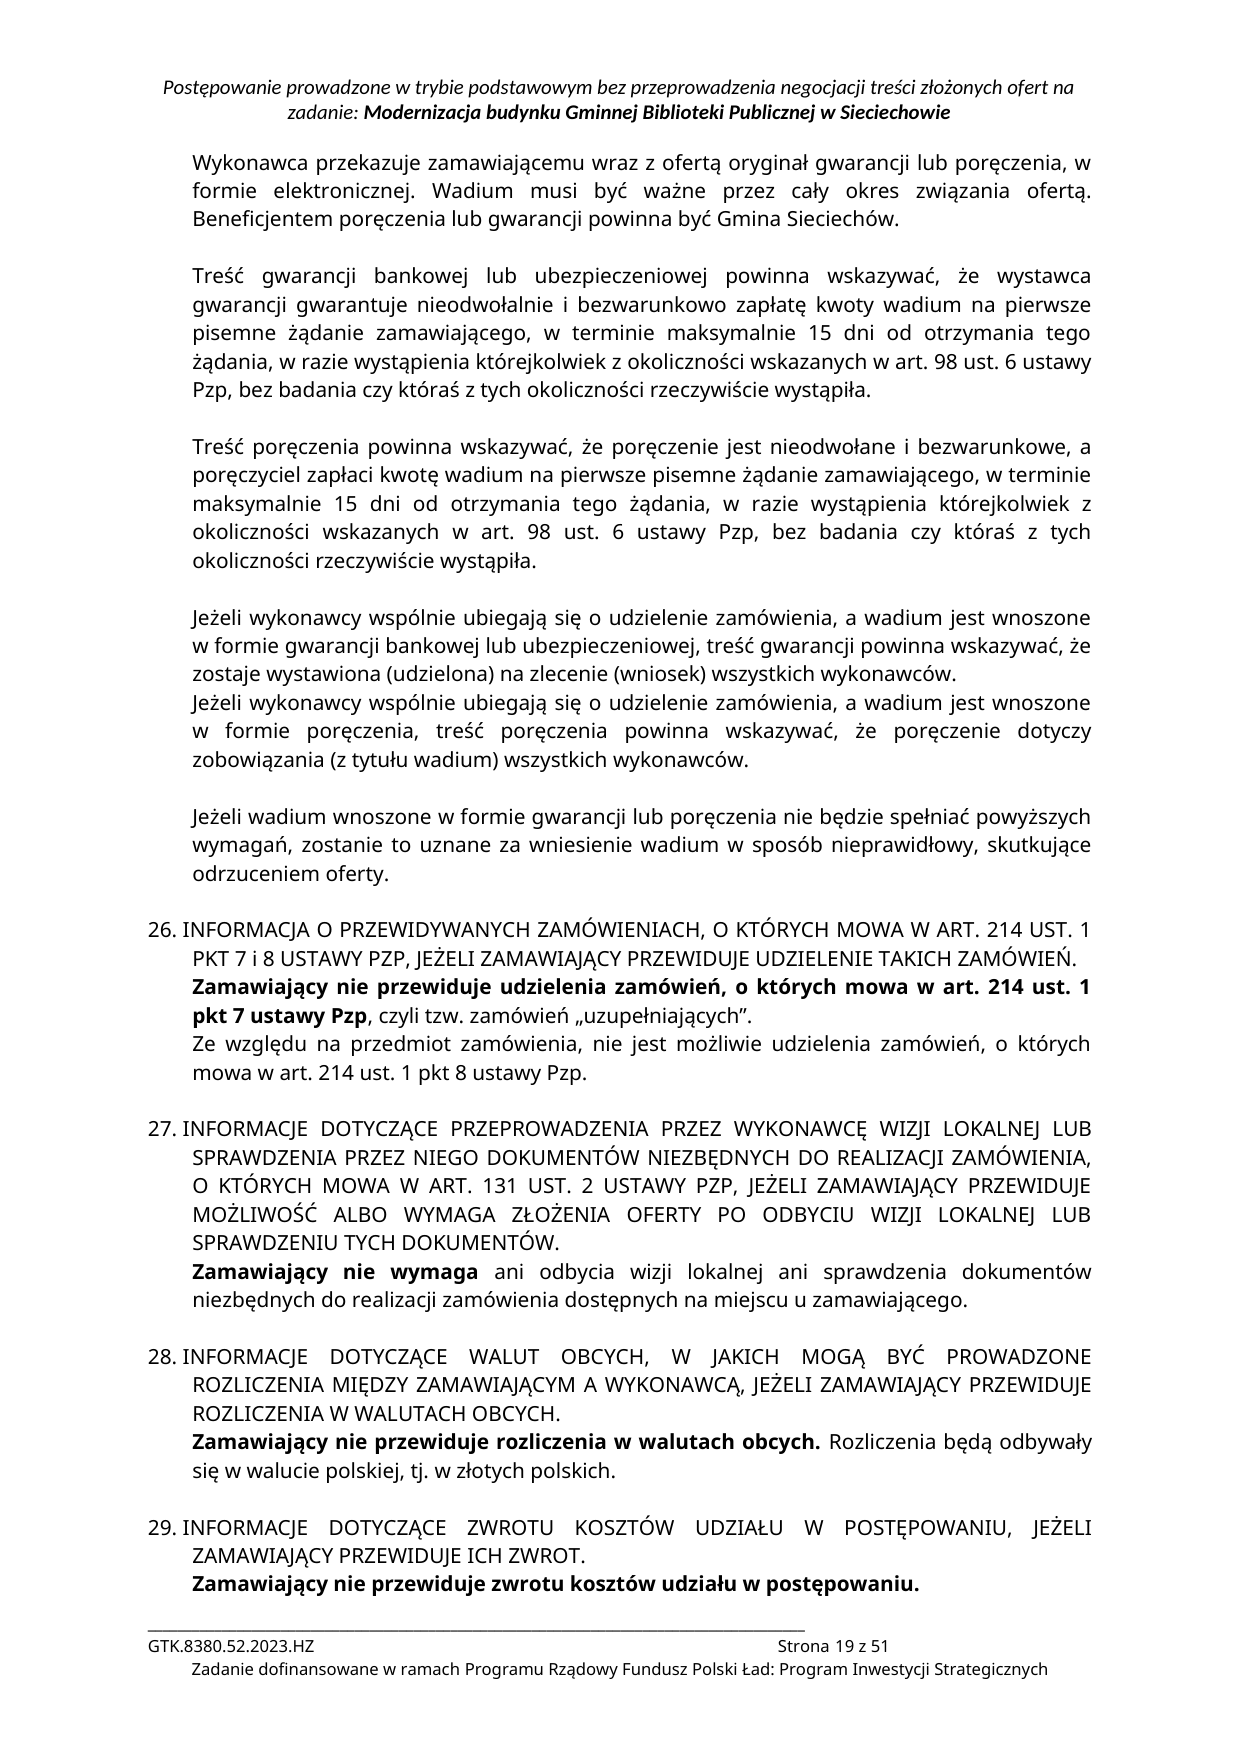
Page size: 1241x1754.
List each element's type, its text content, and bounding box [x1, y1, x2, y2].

text Ze względu na przedmiot zamówienia, nie jest możliwie udzielenia zamówień, o których mowa w art. 214 ust. 1 pkt 8 ustawy Pzp. [192, 1029, 1092, 1086]
text 26. INFORMACJA O PRZEWIDYWANYCH ZAMÓWIENIACH, O KTÓRYCH MOWA W ART. 214 UST. 1 PKT 7 i 8 USTAWY PZP, JEŻELI ZAMAWIAJĄCY PRZEWIDUJE UDZIELENIE TAKICH ZAMÓWIEŃ. [148, 916, 1092, 972]
text Zamawiający nie przewiduje rozliczenia w walutach obcych. Rozliczenia będą odbywały się w walucie polskiej, tj. w złotych polskich. [192, 1427, 1092, 1484]
text Treść gwarancji bankowej lub ubezpieczeniowej powinna wskazywać, że wystawca gwarancji gwarantuje nieodwołalnie i bezwarunkowo zapłatę kwoty wadium na pierwsze pisemne żądanie zamawiającego, w terminie maksymalnie 15 dni od otrzymania tego żądania, w razie wystąpienia którejkolwiek z okoliczności wskazanych w art. 98 ust. 6 ustawy Pzp, bez badania czy któraś z tych okoliczności rzeczywiście wystąpiła. [192, 261, 1092, 404]
text Zamawiający nie przewiduje zwrotu kosztów udziału w postępowaniu. [192, 1569, 1092, 1598]
text Jeżeli wadium wnoszone w formie gwarancji lub poręczenia nie będzie spełniać powyższych wymagań, zostanie to uznane za wniesienie wadium w sposób nieprawidłowy, skutkujące odrzuceniem oferty. [192, 802, 1092, 887]
text Jeżeli wykonawcy wspólnie ubiegają się o udzielenie zamówienia, a wadium jest wnoszone w formie gwarancji bankowej lub ubezpieczeniowej, treść gwarancji powinna wskazywać, że zostaje wystawiona (udzielona) na zlecenie (wniosek) wszystkich wykonawców. [192, 603, 1092, 688]
text Jeżeli wykonawcy wspólnie ubiegają się o udzielenie zamówienia, a wadium jest wnoszone w formie poręczenia, treść poręczenia powinna wskazywać, że poręczenie dotyczy zobowiązania (z tytułu wadium) wszystkich wykonawców. [192, 688, 1092, 773]
text Zamawiający nie przewiduje udzielenia zamówień, o których mowa w art. 214 ust. 1 pkt 7 ustawy Pzp, czyli tzw. zamówień „uzupełniających”. [192, 972, 1092, 1029]
text Wykonawca przekazuje zamawiającemu wraz z ofertą oryginał gwarancji lub poręczenia, w formie elektronicznej. Wadium musi być ważne przez cały okres związania ofertą. Beneficjentem poręczenia lub gwarancji powinna być Gmina Sieciechów. [192, 148, 1092, 233]
text Zamawiający nie wymaga ani odbycia wizji lokalnej ani sprawdzenia dokumentów niezbędnych do realizacji zamówienia dostępnych na miejscu u zamawiającego. [192, 1257, 1092, 1314]
text 27. INFORMACJE DOTYCZĄCE PRZEPROWADZENIA PRZEZ WYKONAWCĘ WIZJI LOKALNEJ LUB SPRAWDZENIA PRZEZ NIEGO DOKUMENTÓW NIEZBĘDNYCH DO REALIZACJI ZAMÓWIENIA, O KTÓRYCH MOWA W ART. 131 UST. 2 USTAWY PZP, JEŻELI ZAMAWIAJĄCY PRZEWIDUJE MOŻLIWOŚĆ ALBO WYMAGA ZŁOŻENIA OFERTY PO ODBYCIU WIZJI LOKALNEJ LUB SPRAWDZENIU TYCH DOKUMENTÓW. [148, 1114, 1092, 1257]
text 29. INFORMACJE DOTYCZĄCE ZWROTU KOSZTÓW UDZIAŁU W POSTĘPOWANIU, JEŻELI ZAMAWIAJĄCY PRZEWIDUJE ICH ZWROT. [148, 1513, 1092, 1569]
text Treść poręczenia powinna wskazywać, że poręczenie jest nieodwołane i bezwarunkowe, a poręczyciel zapłaci kwotę wadium na pierwsze pisemne żądanie zamawiającego, w terminie maksymalnie 15 dni od otrzymania tego żądania, w razie wystąpienia którejkolwiek z okoliczności wskazanych w art. 98 ust. 6 ustawy Pzp, bez badania czy któraś z tych okoliczności rzeczywiście wystąpiła. [192, 432, 1092, 574]
text 28. INFORMACJE DOTYCZĄCE WALUT OBCYCH, W JAKICH MOGĄ BYĆ PROWADZONE ROZLICZENIA MIĘDZY ZAMAWIAJĄCYM A WYKONAWCĄ, JEŻELI ZAMAWIAJĄCY PRZEWIDUJE ROZLICZENIA W WALUTACH OBCYCH. [148, 1342, 1092, 1427]
